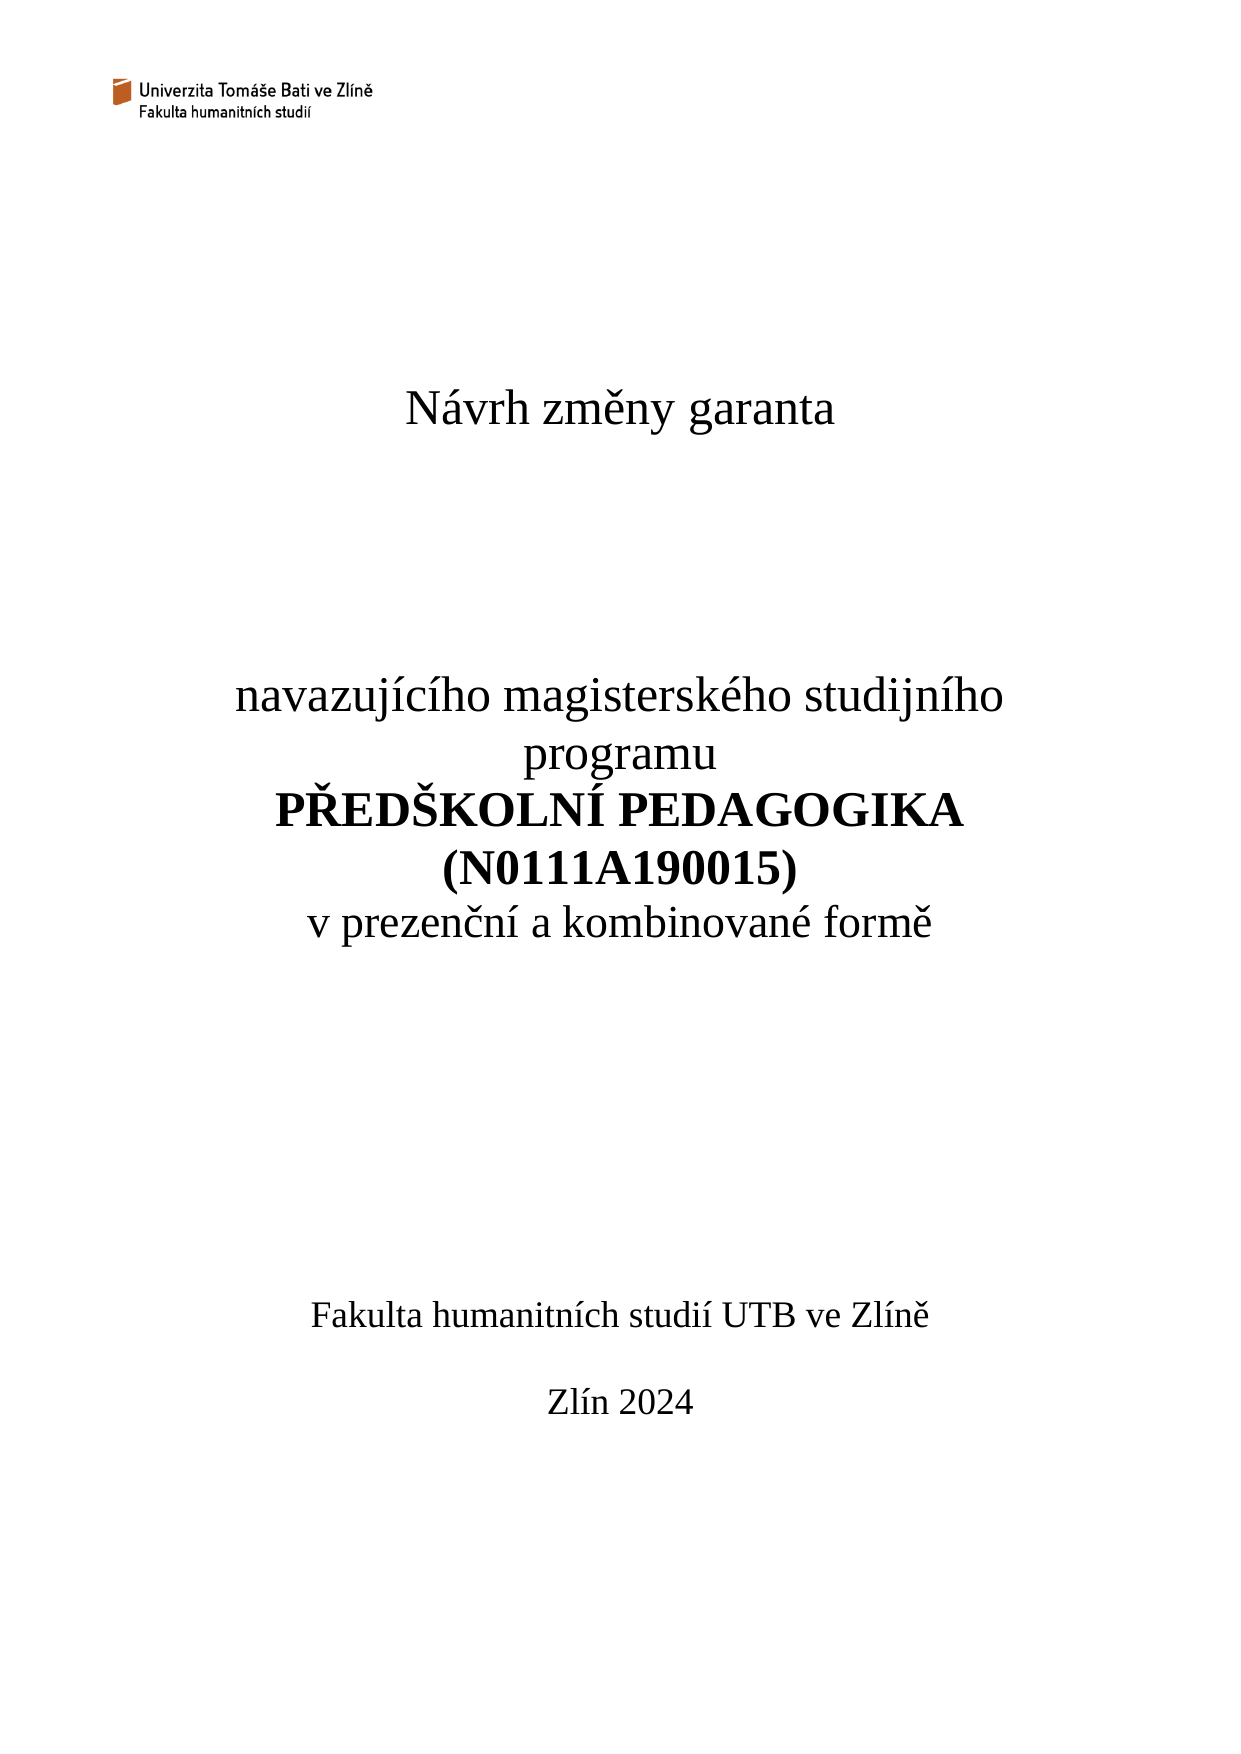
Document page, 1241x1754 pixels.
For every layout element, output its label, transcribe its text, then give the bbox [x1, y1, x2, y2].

text Zlín 2024 [148, 1379, 1093, 1422]
text PŘEDŠKOLNÍ PEDAGOGIKA [148, 780, 1093, 838]
text (N0111A190015) [148, 838, 1093, 895]
text Návrh změny garanta [148, 378, 1093, 435]
text navazujícího magisterského studijního programu [148, 665, 1093, 780]
text v prezenční a kombinované formě [148, 895, 1093, 948]
picture [87, 61, 398, 135]
text Fakulta humanitních studií UTB ve Zlíně [148, 1293, 1093, 1336]
